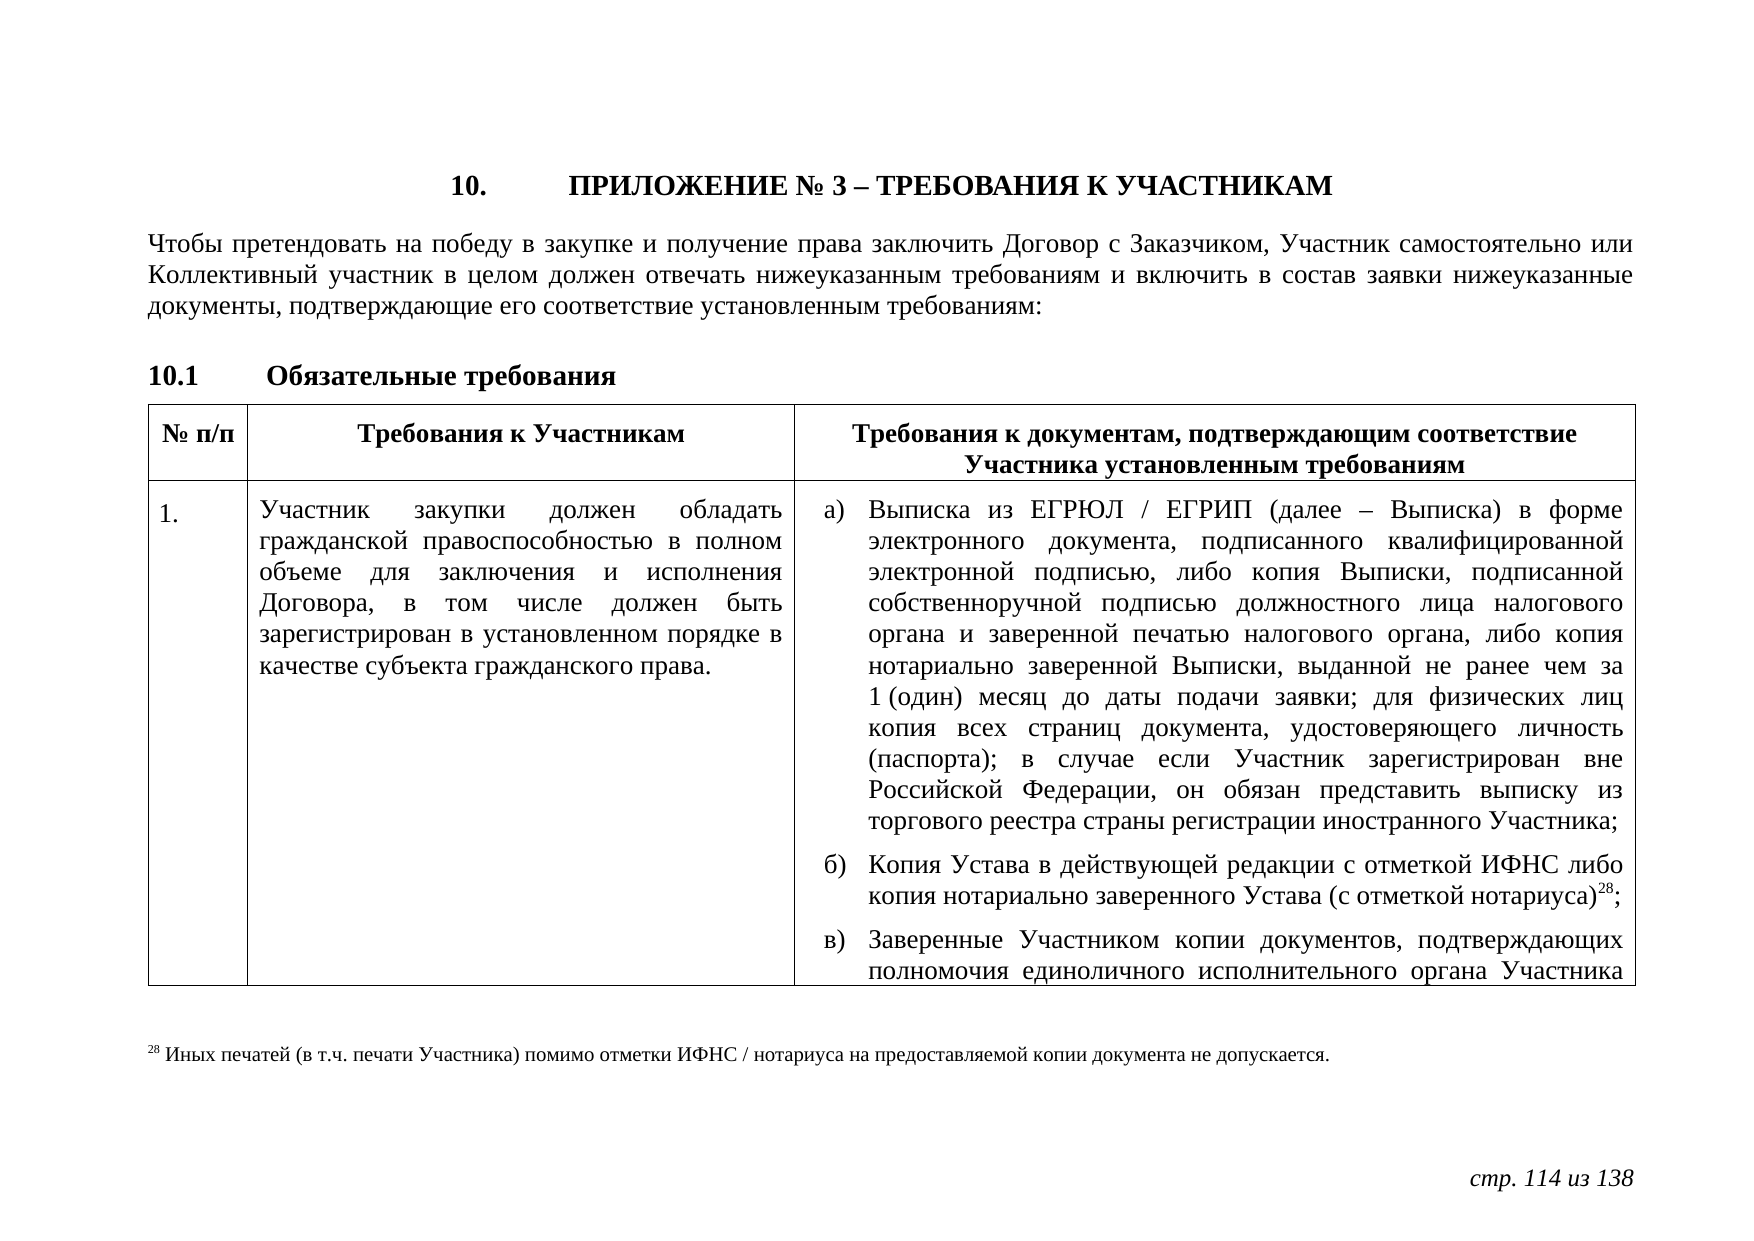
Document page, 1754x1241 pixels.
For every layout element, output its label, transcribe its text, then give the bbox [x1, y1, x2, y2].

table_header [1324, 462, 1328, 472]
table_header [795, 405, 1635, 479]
text Чтобы претендовать на победу в закупке и получение права заключить Договор с Заказчиком, Участник самостоятельно или Коллективный участник в целом должен отвечать нижеуказанным требованиям и включить в состав заявки нижеуказанные документы, подтверждающие его соответствие установленным требованиям: [148, 227, 1636, 320]
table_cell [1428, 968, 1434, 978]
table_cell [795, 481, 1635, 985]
subtitle ПРИЛОЖЕНИЕ № 3 – ТРЕБОВАНИЯ К УЧАСТНИКАМ [148, 168, 1636, 202]
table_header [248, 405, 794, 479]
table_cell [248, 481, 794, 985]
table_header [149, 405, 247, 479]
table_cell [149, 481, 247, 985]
subtitle Обязательные требования [148, 358, 1636, 391]
